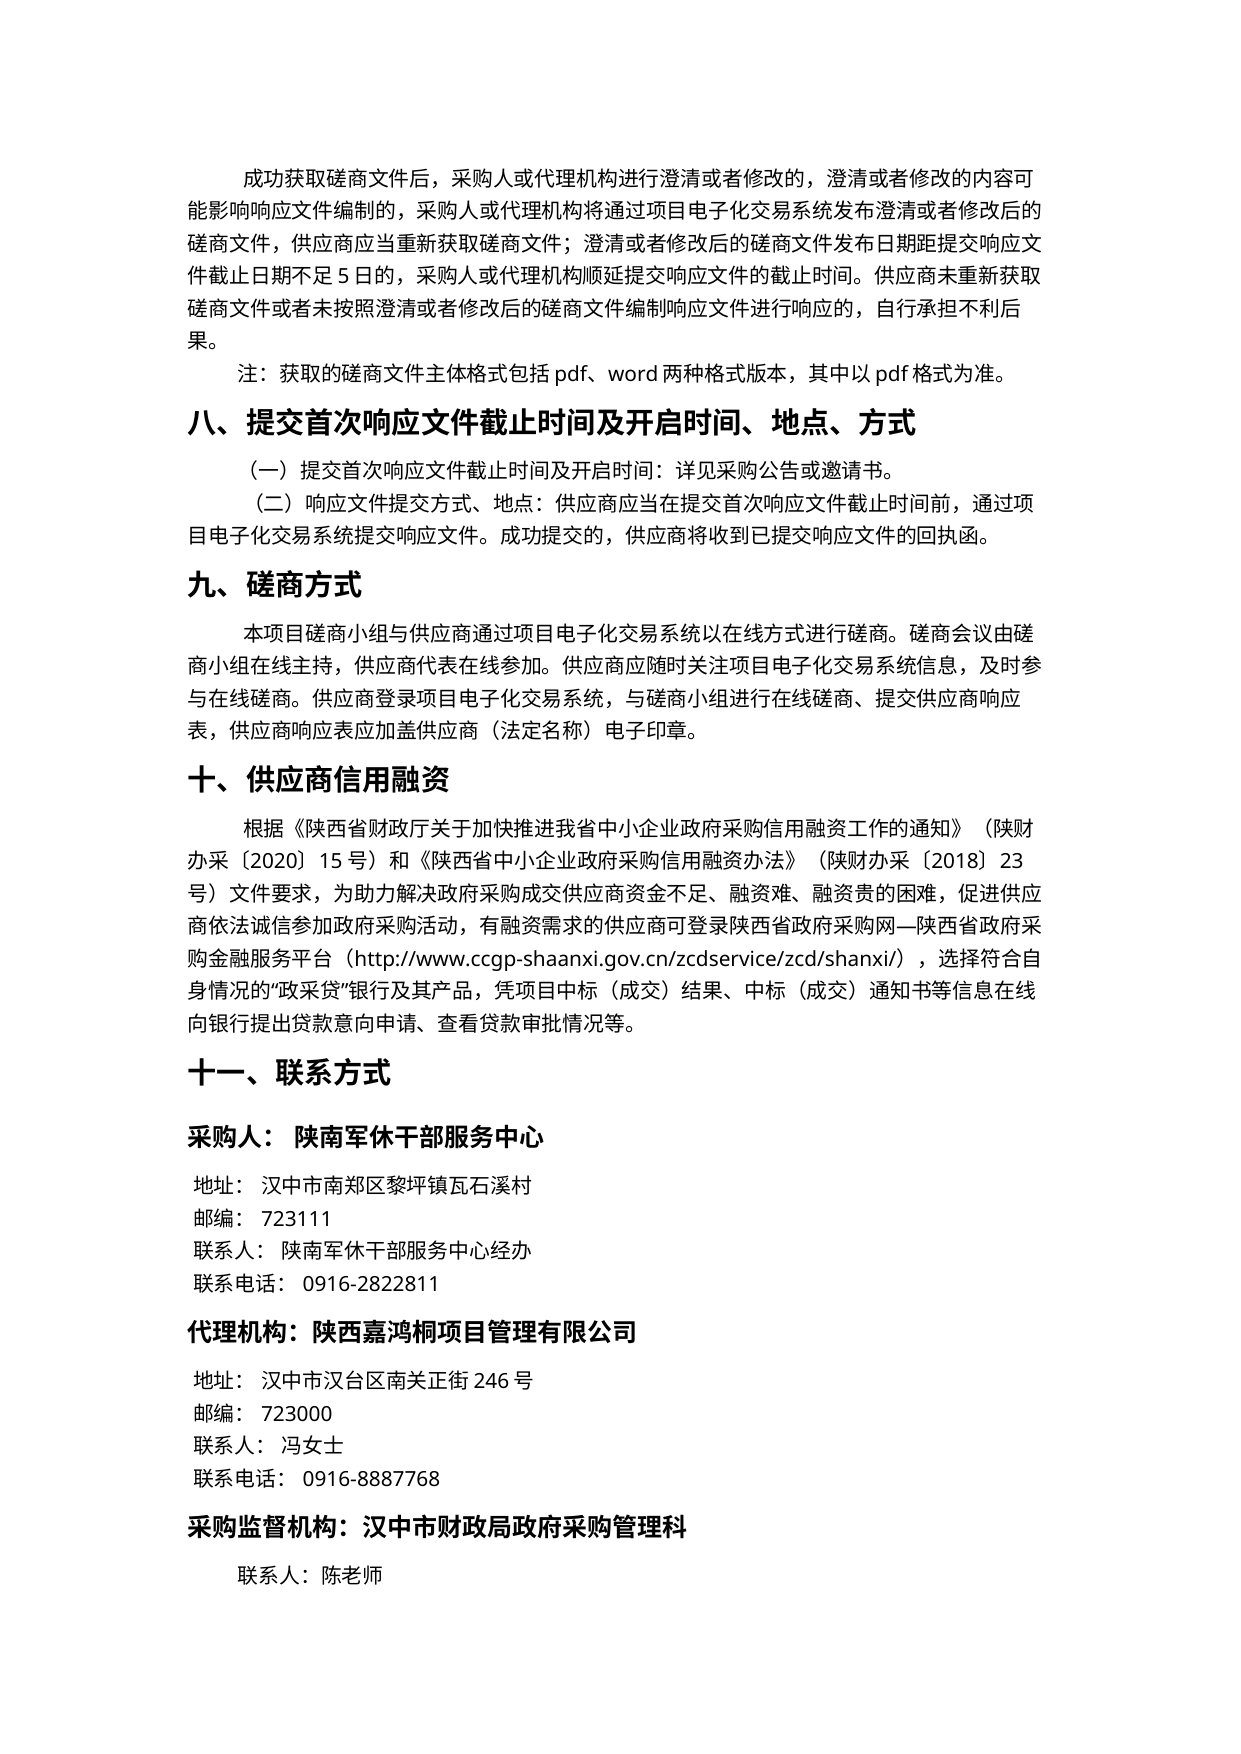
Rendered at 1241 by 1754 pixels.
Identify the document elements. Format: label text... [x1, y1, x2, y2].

text 九、磋商方式 [187, 552, 1053, 617]
text 八、提交首次响应文件截止时间及开启时间、地点、方式 [187, 389, 1053, 454]
text 采购人： 陕南军休干部服务中心 [187, 1104, 1053, 1169]
text 注：获取的磋商文件主体格式包括pdf、word两种格式版本，其中以pdf格式为准。 [187, 357, 1053, 389]
text 联系人： 冯女士 [187, 1429, 1053, 1462]
text 成功获取磋商文件后，采购人或代理机构进行澄清或者修改的，澄清或者修改的内容可能影响响应文件编制的，采购人或代理机构将通过项目电子化交易系统发布澄清或者修改后的磋商文件，供应商应当重新获取磋商文件；澄清或者修改后的磋商文件发布日期距提交响应文件截止日期不足5日的，采购人或代理机构顺延提交响应文件的截止时间。供应商未重新获取磋商文件或者未按照澄清或者修改后的磋商文件编制响应文件进行响应的，自行承担不利后果。 [187, 162, 1053, 357]
text 联系电话： 0916-2822811 [187, 1267, 1053, 1299]
text 邮编： 723000 [187, 1397, 1053, 1429]
text 十一、联系方式 [187, 1039, 1053, 1104]
text 采购监督机构：汉中市财政局政府采购管理科 [187, 1494, 1053, 1559]
text （一）提交首次响应文件截止时间及开启时间：详见采购公告或邀请书。 [187, 454, 1053, 487]
text 联系电话： 0916-8887768 [187, 1462, 1053, 1494]
text 联系人： 陕南军休干部服务中心经办 [187, 1234, 1053, 1267]
text 联系人：陈老师 [187, 1559, 1053, 1592]
text 本项目磋商小组与供应商通过项目电子化交易系统以在线方式进行磋商。磋商会议由磋商小组在线主持，供应商代表在线参加。供应商应随时关注项目电子化交易系统信息，及时参与在线磋商。供应商登录项目电子化交易系统，与磋商小组进行在线磋商、提交供应商响应表，供应商响应表应加盖供应商（法定名称）电子印章。 [187, 617, 1053, 747]
text 地址： 汉中市汉台区南关正街246号 [187, 1364, 1053, 1397]
text 邮编： 723111 [187, 1202, 1053, 1234]
text 代理机构：陕西嘉鸿桐项目管理有限公司 [187, 1299, 1053, 1364]
text 地址： 汉中市南郑区黎坪镇瓦石溪村 [187, 1169, 1053, 1202]
text 十、供应商信用融资 [187, 747, 1053, 812]
text （二）响应文件提交方式、地点：供应商应当在提交首次响应文件截止时间前，通过项目电子化交易系统提交响应文件。成功提交的，供应商将收到已提交响应文件的回执函。 [187, 487, 1053, 552]
text 根据《陕西省财政厅关于加快推进我省中小企业政府采购信用融资工作的通知》（陕财办采〔2020〕15 号）和《陕西省中小企业政府采购信用融资办法》（陕财办采〔2018〕23 号）文件要求，为助力解决政府采购成交供应商资金不足、融资难、融资贵的困难，促进供应商依法诚信参加政府采购活动，有融资需求的供应商可登录陕西省政府采购网—陕西省政府采购金融服务平台（http://www.ccgp-shaanxi.gov.cn/zcdservice/zcd/shanxi/），选择符合自身情况的“政采贷”银行及其产品，凭项目中标（成交）结果、中标（成交）通知书等信息在线向银行提出贷款意向申请、查看贷款审批情况等。 [187, 812, 1053, 1039]
